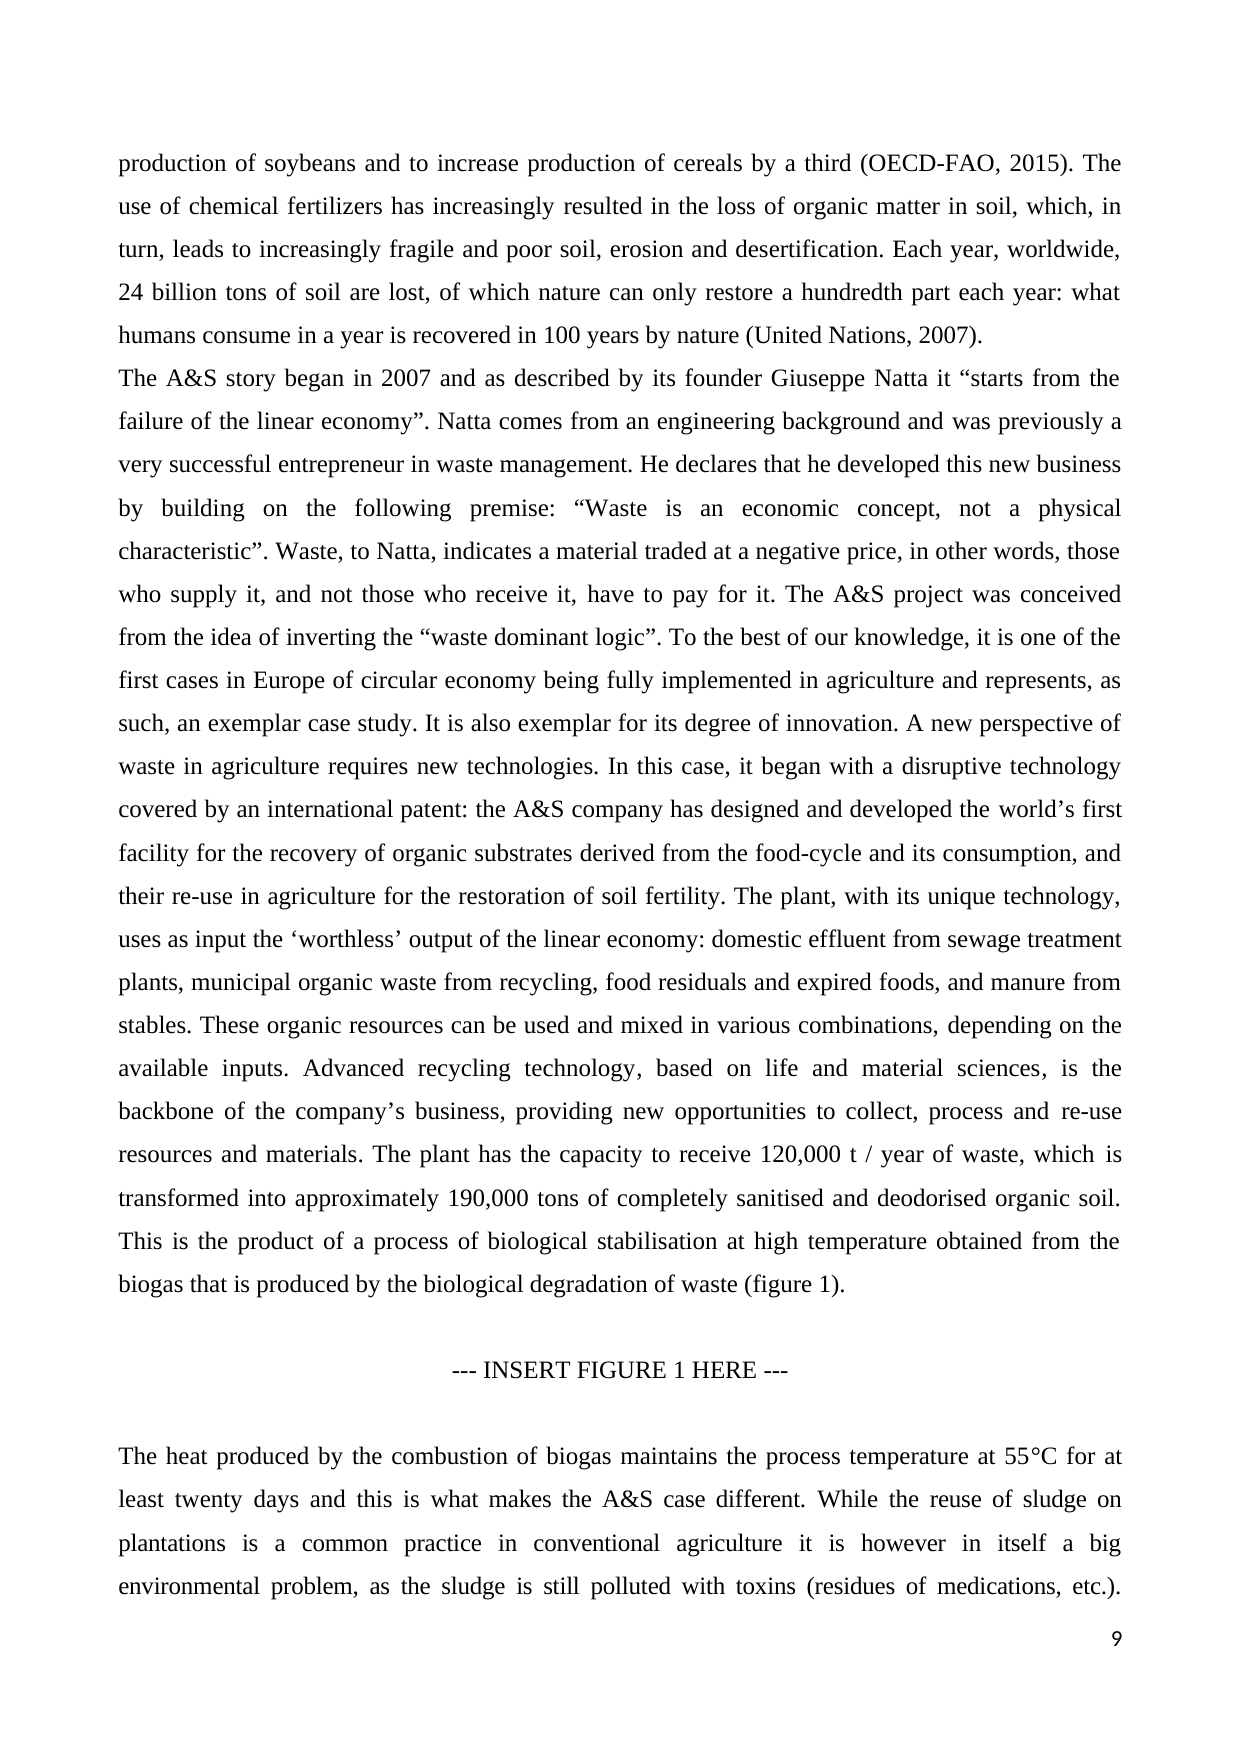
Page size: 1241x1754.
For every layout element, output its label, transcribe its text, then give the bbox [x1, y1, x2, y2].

text --- INSERT FIGURE 1 HERE --- [118, 1355, 1122, 1384]
text The A&S story began in 2007 and as described by its founder Giuseppe Natta it “starts from the failure of the linear economy”. Natta comes from an engineering background and was previously a very successful entrepreneur in waste management. He declares that he developed this new business by building on the following premise: “Waste is an economic concept, not a physical characteristic”. Waste, to Natta, indicates a material traded at a negative price, in other words, those who supply it, and not those who receive it, have to pay for it. The A&S project was conceived from the idea of inverting the “waste dominant logic”. To the best of our knowledge, it is one of the first cases in Europe of circular economy being fully implemented in agriculture and represents, as such, an exemplar case study. It is also exemplar for its degree of innovation. A new perspective of waste in agriculture requires new technologies. In this case, it began with a disruptive technology covered by an international patent: the A&S company has designed and developed the world’s first facility for the recovery of organic substrates derived from the food-cycle and its consumption, and their re-use in agriculture for the restoration of soil fertility. The plant, with its unique technology, uses as input the ‘worthless’ output of the linear economy: domestic effluent from sewage treatment plants, municipal organic waste from recycling, food residuals and expired foods, and manure from stables. These organic resources can be used and mixed in various combinations, depending on the available inputs. Advanced recycling technology, based on life and material sciences, is the backbone of the company’s business, providing new opportunities to collect, process and re-use resources and materials. The plant has the capacity to receive 120,000 t / year of waste, which is transformed into approximately 190,000 tons of completely sanitised and deodorised organic soil. This is the product of a process of biological stabilisation at high temperature obtained from the biogas that is produced by the biological degradation of waste (figure 1). [118, 363, 1122, 1298]
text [118, 148, 1122, 349]
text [118, 1441, 1122, 1599]
